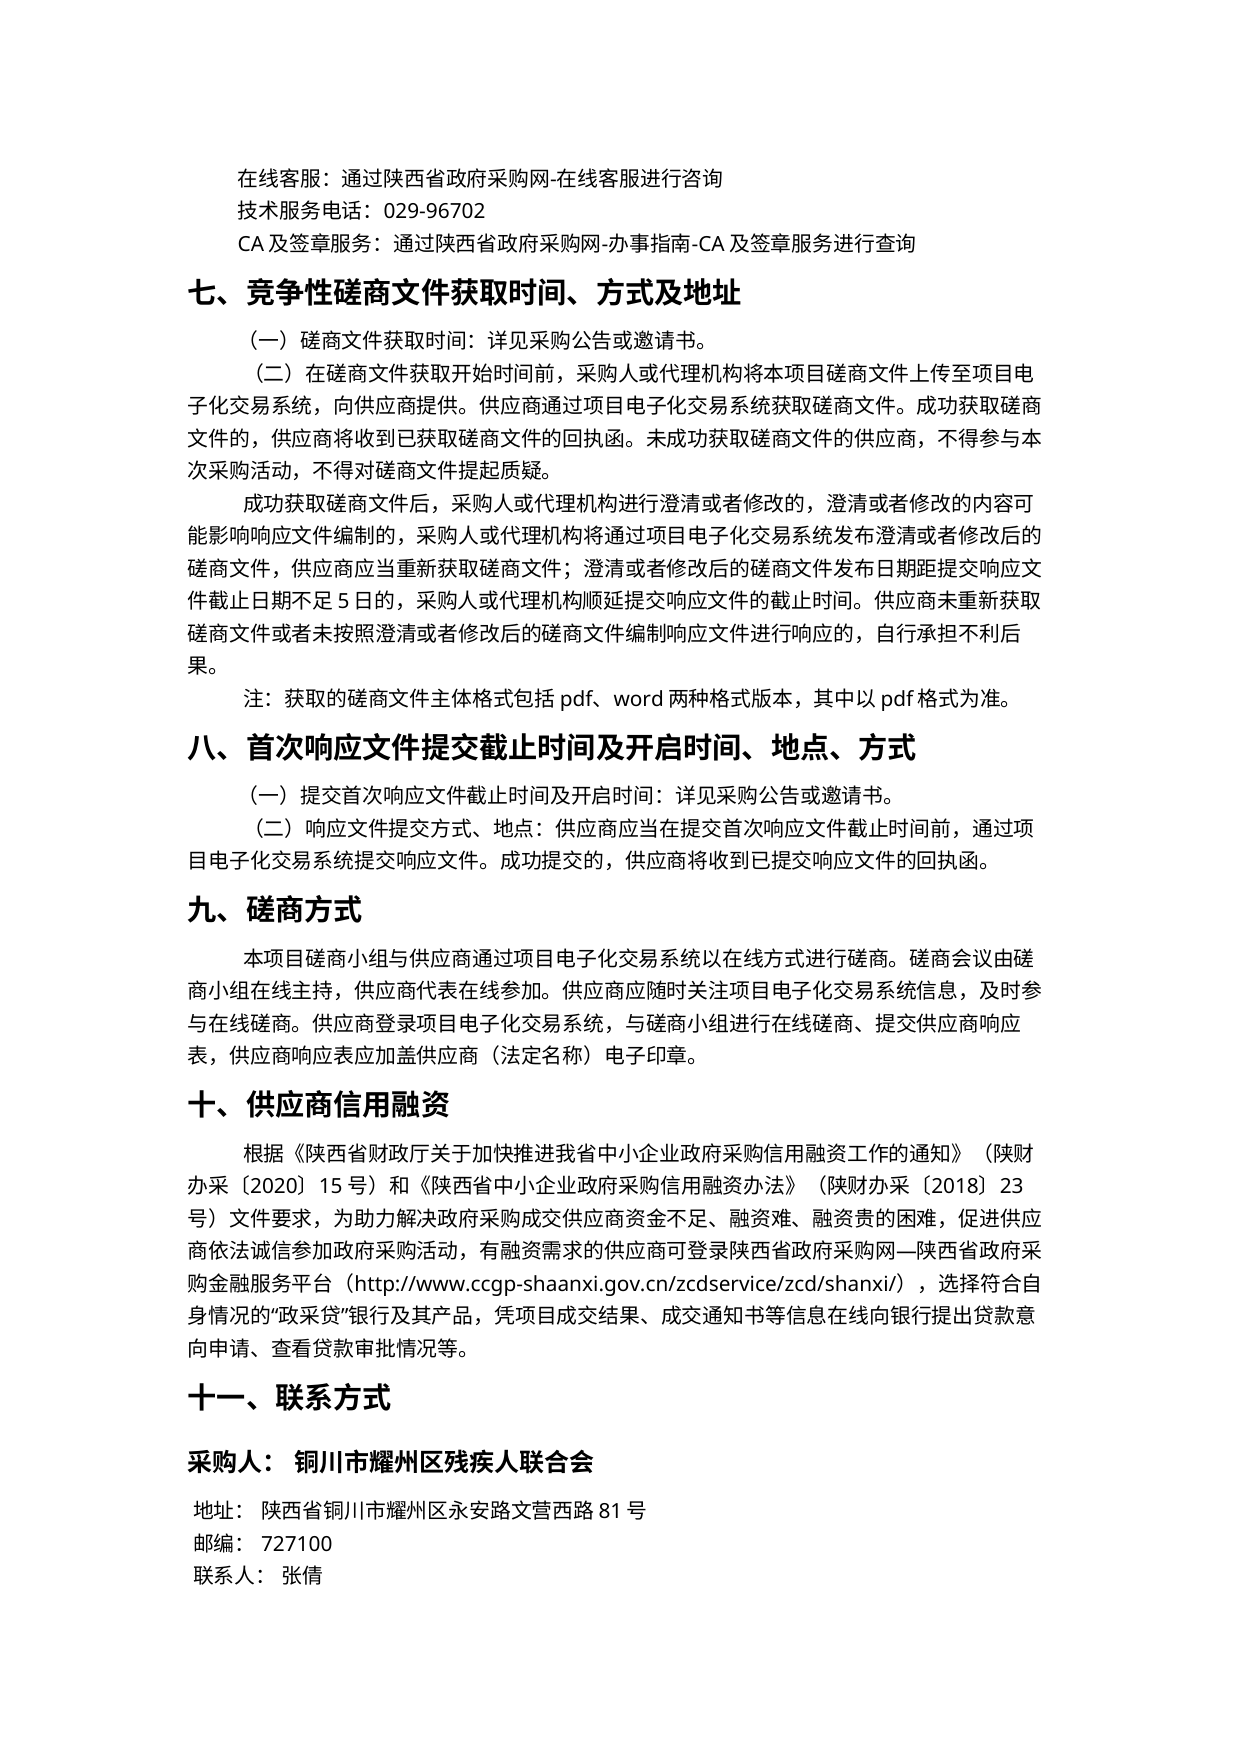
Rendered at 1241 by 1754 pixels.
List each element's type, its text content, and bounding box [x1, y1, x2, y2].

text （二）响应文件提交方式、地点：供应商应当在提交首次响应文件截止时间前，通过项目电子化交易系统提交响应文件。成功提交的，供应商将收到已提交响应文件的回执函。 [187, 812, 1053, 877]
text 十一、联系方式 [187, 1364, 1053, 1429]
text 七、竞争性磋商文件获取时间、方式及地址 [187, 259, 1053, 324]
text 在线客服：通过陕西省政府采购网-在线客服进行咨询 [187, 162, 1053, 194]
text 联系人： 张倩 [187, 1559, 1053, 1592]
text 邮编： 727100 [187, 1527, 1053, 1559]
text 注：获取的磋商文件主体格式包括pdf、word两种格式版本，其中以pdf格式为准。 [187, 682, 1053, 714]
text 九、磋商方式 [187, 877, 1053, 942]
text CA及签章服务：通过陕西省政府采购网-办事指南-CA及签章服务进行查询 [187, 227, 1053, 259]
text 成功获取磋商文件后，采购人或代理机构进行澄清或者修改的，澄清或者修改的内容可能影响响应文件编制的，采购人或代理机构将通过项目电子化交易系统发布澄清或者修改后的磋商文件，供应商应当重新获取磋商文件；澄清或者修改后的磋商文件发布日期距提交响应文件截止日期不足5日的，采购人或代理机构顺延提交响应文件的截止时间。供应商未重新获取磋商文件或者未按照澄清或者修改后的磋商文件编制响应文件进行响应的，自行承担不利后果。 [187, 487, 1053, 682]
text 采购人： 铜川市耀州区残疾人联合会 [187, 1429, 1053, 1494]
text （二）在磋商文件获取开始时间前，采购人或代理机构将本项目磋商文件上传至项目电子化交易系统，向供应商提供。供应商通过项目电子化交易系统获取磋商文件。成功获取磋商文件的，供应商将收到已获取磋商文件的回执函。未成功获取磋商文件的供应商，不得参与本次采购活动，不得对磋商文件提起质疑。 [187, 357, 1053, 487]
text （一）提交首次响应文件截止时间及开启时间：详见采购公告或邀请书。 [187, 779, 1053, 812]
text 十、供应商信用融资 [187, 1072, 1053, 1137]
text 地址： 陕西省铜川市耀州区永安路文营西路81号 [187, 1494, 1053, 1527]
text 技术服务电话：029-96702 [187, 194, 1053, 227]
text 八、首次响应文件提交截止时间及开启时间、地点、方式 [187, 714, 1053, 779]
text 本项目磋商小组与供应商通过项目电子化交易系统以在线方式进行磋商。磋商会议由磋商小组在线主持，供应商代表在线参加。供应商应随时关注项目电子化交易系统信息，及时参与在线磋商。供应商登录项目电子化交易系统，与磋商小组进行在线磋商、提交供应商响应表，供应商响应表应加盖供应商（法定名称）电子印章。 [187, 942, 1053, 1072]
text 根据《陕西省财政厅关于加快推进我省中小企业政府采购信用融资工作的通知》（陕财办采〔2020〕15 号）和《陕西省中小企业政府采购信用融资办法》（陕财办采〔2018〕23 号）文件要求，为助力解决政府采购成交供应商资金不足、融资难、融资贵的困难，促进供应商依法诚信参加政府采购活动，有融资需求的供应商可登录陕西省政府采购网—陕西省政府采购金融服务平台（http://www.ccgp-shaanxi.gov.cn/zcdservice/zcd/shanxi/），选择符合自身情况的“政采贷”银行及其产品，凭项目成交结果、成交通知书等信息在线向银行提出贷款意向申请、查看贷款审批情况等。 [187, 1137, 1053, 1364]
text （一）磋商文件获取时间：详见采购公告或邀请书。 [187, 324, 1053, 357]
